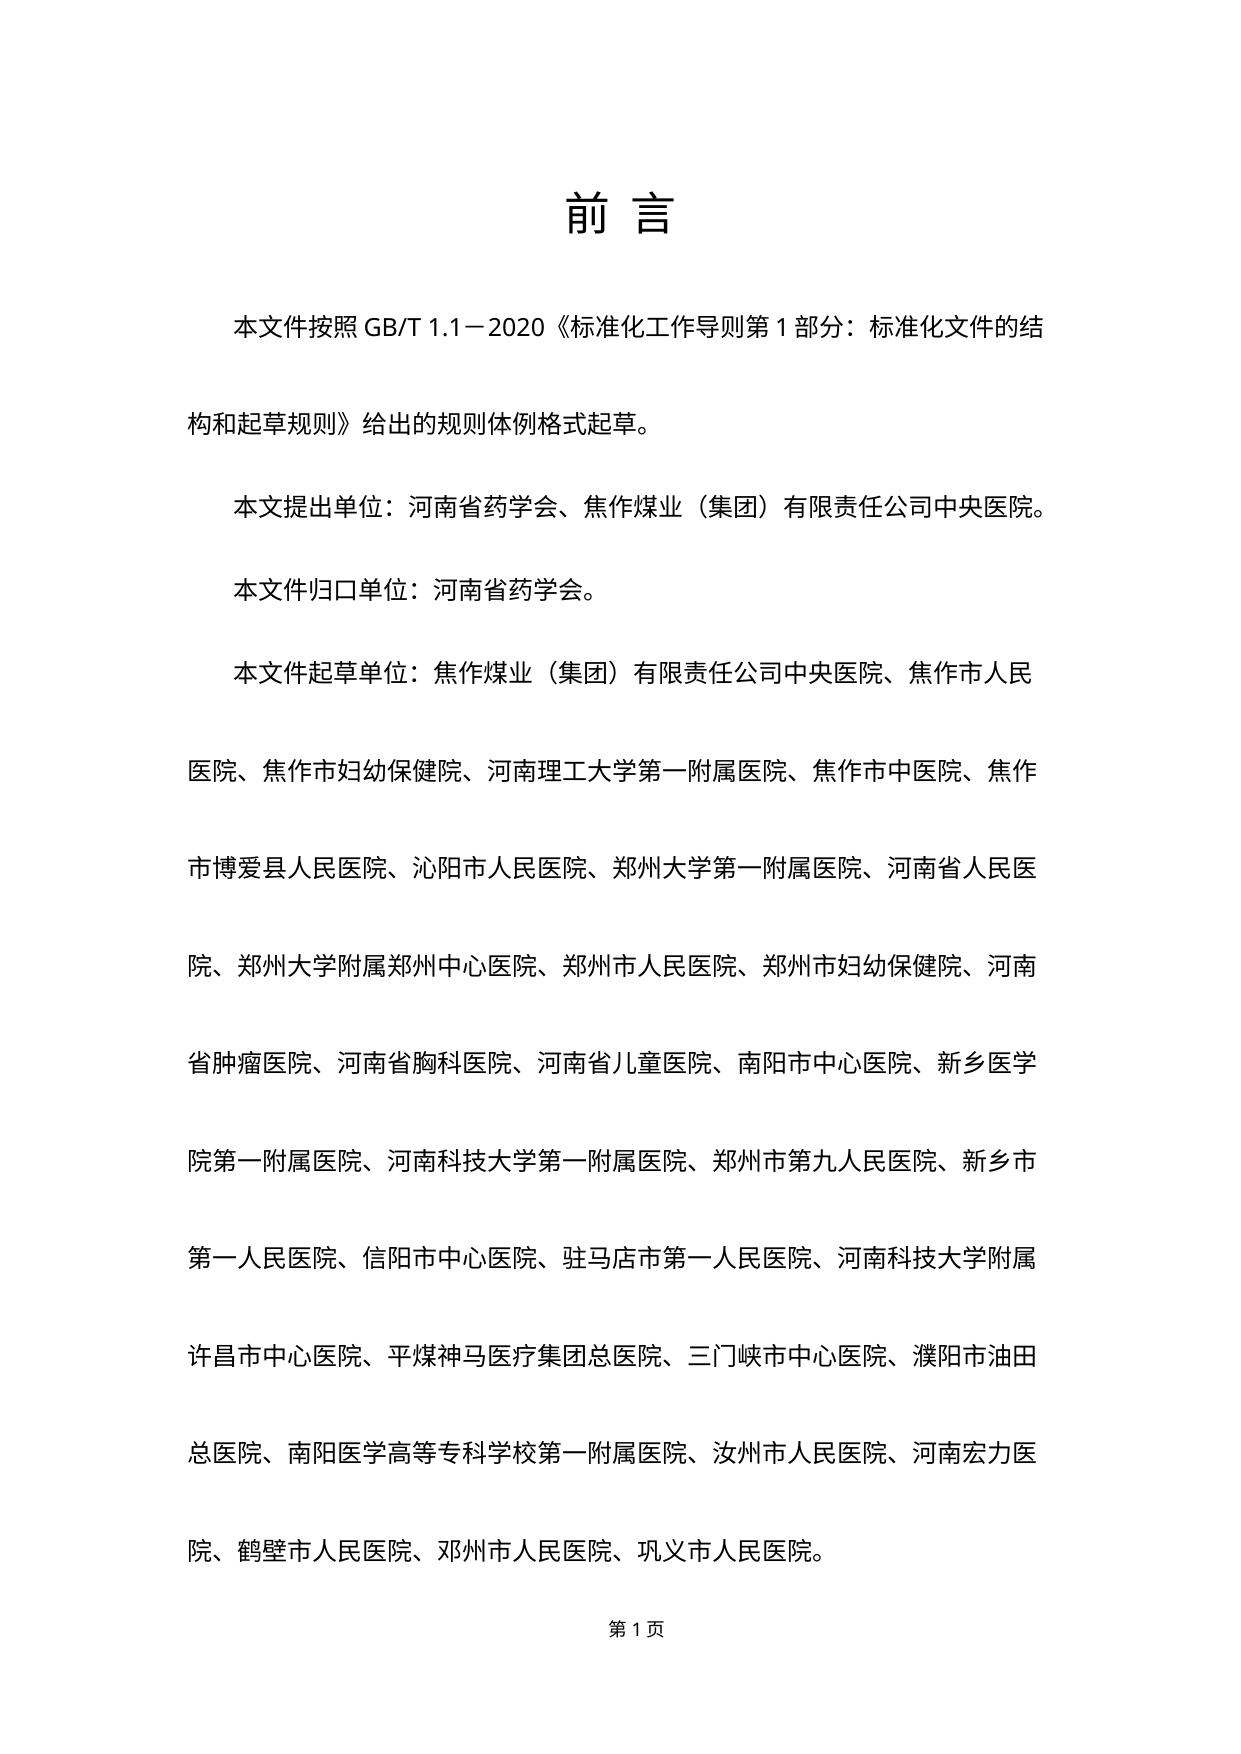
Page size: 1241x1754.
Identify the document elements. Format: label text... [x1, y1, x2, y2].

text 本文提出单位：河南省药学会、焦作煤业（集团）有限责任公司中央医院。 [187, 473, 1053, 538]
text 本文件按照GB/T 1.1－2020《标准化工作导则第1部分：标准化文件的结构和起草规则》给出的规则体例格式起草。 [187, 293, 1053, 455]
text 本文件起草单位：焦作煤业（集团）有限责任公司中央医院、焦作市人民医院、焦作市妇幼保健院、河南理工大学第一附属医院、焦作市中医院、焦作市博爱县人民医院、沁阳市人民医院、郑州大学第一附属医院、河南省人民医院、郑州大学附属郑州中心医院、郑州市人民医院、郑州市妇幼保健院、河南省肿瘤医院、河南省胸科医院、河南省儿童医院、南阳市中心医院、新乡医学院第一附属医院、河南科技大学第一附属医院、郑州市第九人民医院、新乡市第一人民医院、信阳市中心医院、驻马店市第一人民医院、河南科技大学附属许昌市中心医院、平煤神马医疗集团总医院、三门峡市中心医院、濮阳市油田总医院、南阳医学高等专科学校第一附属医院、汝州市人民医院、河南宏力医院、鹤壁市人民医院、邓州市人民医院、巩义市人民医院。 [187, 639, 1053, 1582]
text 前 言 [187, 162, 1053, 259]
text 本文件归口单位：河南省药学会。 [187, 556, 1053, 621]
